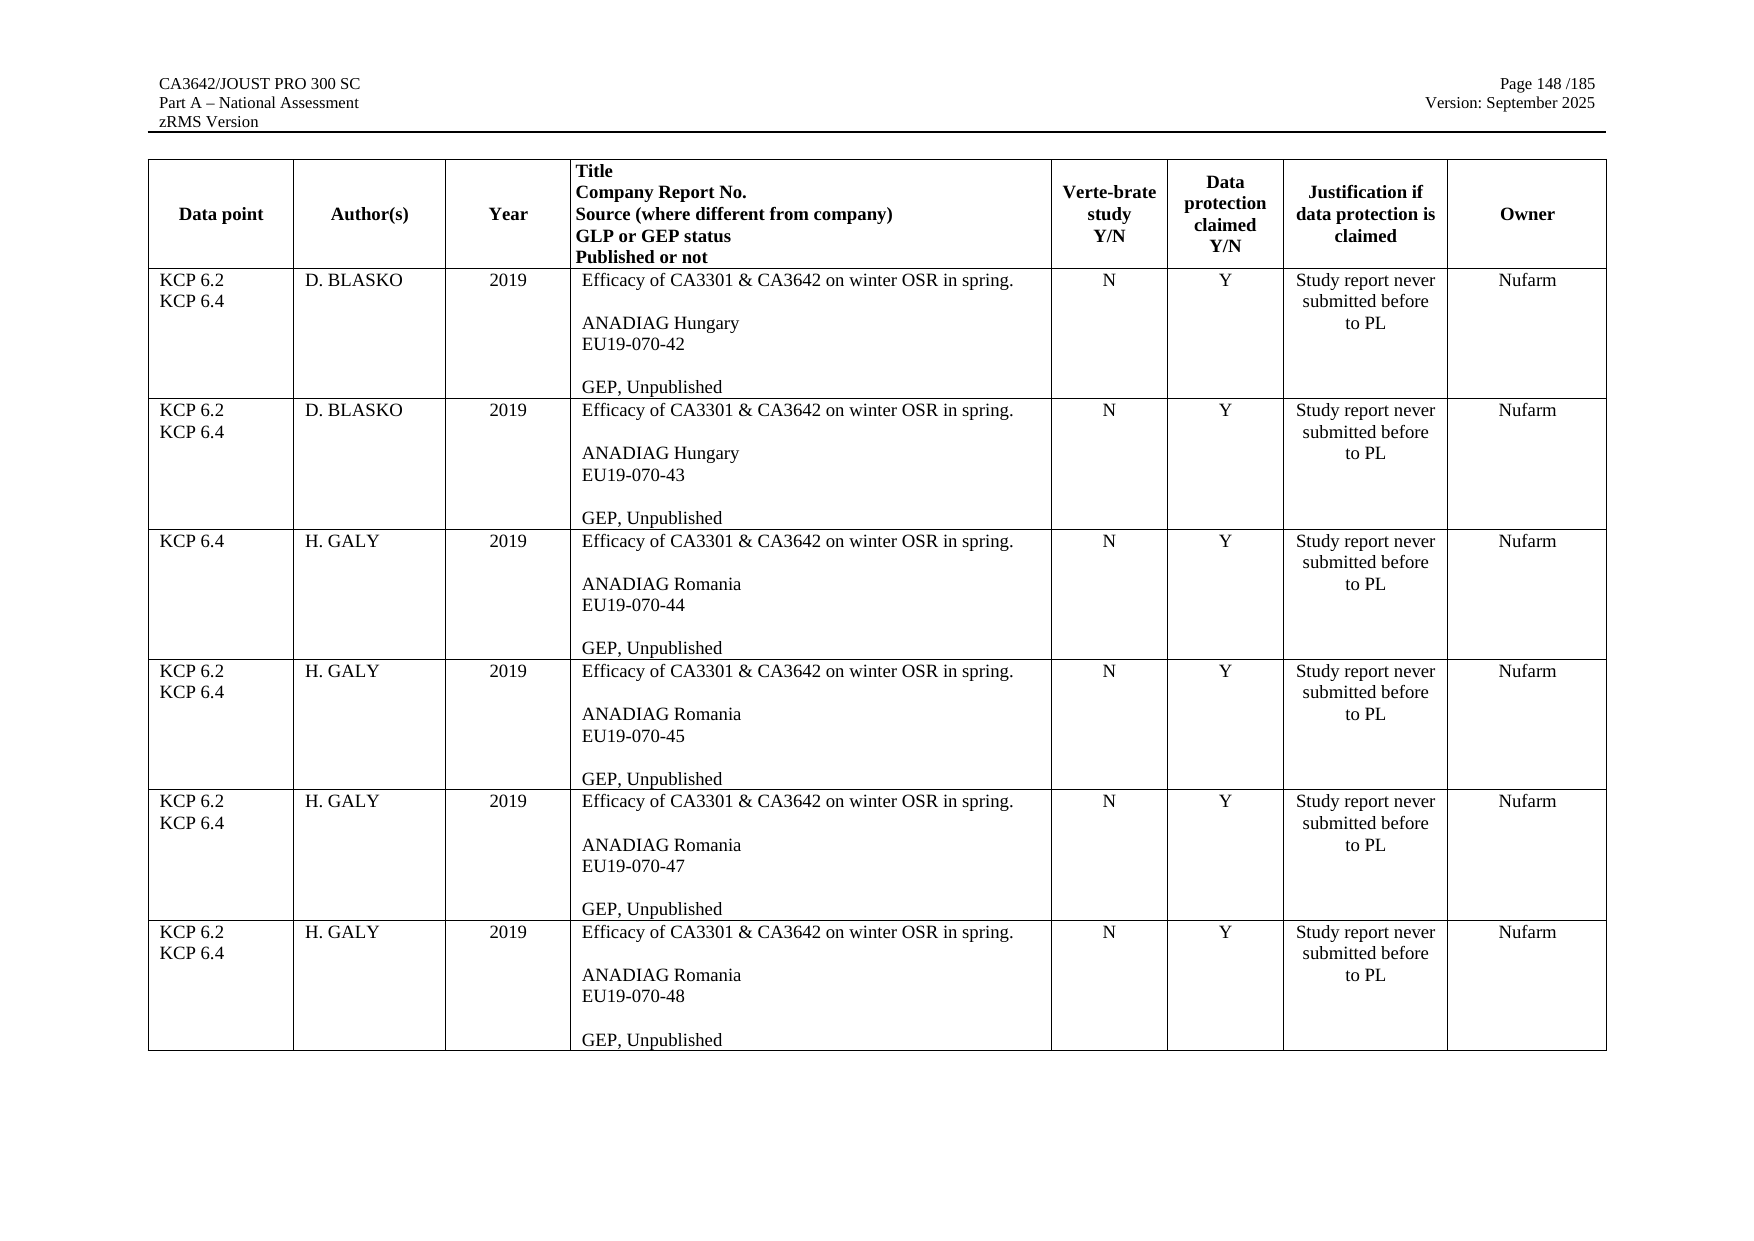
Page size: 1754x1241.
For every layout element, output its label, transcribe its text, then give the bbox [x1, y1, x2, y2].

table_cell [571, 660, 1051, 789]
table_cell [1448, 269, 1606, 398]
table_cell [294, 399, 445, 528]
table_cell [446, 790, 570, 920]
table_header Title Company Report No. Source (where different from company) GLP or GEP status Published or not [571, 160, 1051, 268]
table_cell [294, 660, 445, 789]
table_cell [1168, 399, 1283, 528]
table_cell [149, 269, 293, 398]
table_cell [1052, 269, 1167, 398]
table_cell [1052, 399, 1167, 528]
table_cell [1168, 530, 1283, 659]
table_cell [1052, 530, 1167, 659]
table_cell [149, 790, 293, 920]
table_header Year [446, 160, 570, 268]
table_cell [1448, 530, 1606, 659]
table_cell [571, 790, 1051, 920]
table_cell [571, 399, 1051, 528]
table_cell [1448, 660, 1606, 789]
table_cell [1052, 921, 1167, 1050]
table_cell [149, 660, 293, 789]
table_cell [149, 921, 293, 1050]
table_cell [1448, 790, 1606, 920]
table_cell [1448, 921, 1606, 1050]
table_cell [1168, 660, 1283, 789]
table_header Data point [149, 160, 293, 268]
table_header Owner [1448, 160, 1606, 268]
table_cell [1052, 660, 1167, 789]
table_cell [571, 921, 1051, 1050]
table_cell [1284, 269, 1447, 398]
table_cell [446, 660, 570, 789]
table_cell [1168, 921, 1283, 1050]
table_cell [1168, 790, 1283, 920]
table_header Data protection claimed Y/N [1168, 160, 1283, 268]
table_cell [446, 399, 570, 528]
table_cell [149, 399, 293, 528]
table_header Verte-brate study Y/N [1052, 160, 1167, 268]
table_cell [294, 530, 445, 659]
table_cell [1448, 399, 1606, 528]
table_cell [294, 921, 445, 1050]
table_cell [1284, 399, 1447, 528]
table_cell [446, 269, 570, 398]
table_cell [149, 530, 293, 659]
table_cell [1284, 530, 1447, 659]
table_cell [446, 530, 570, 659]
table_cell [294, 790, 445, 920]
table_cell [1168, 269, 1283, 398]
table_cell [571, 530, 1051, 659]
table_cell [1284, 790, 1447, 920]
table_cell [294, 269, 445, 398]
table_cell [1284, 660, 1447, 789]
table_header Author(s) [294, 160, 445, 268]
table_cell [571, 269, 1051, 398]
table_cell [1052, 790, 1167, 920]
table_header Justification if data protection is claimed [1284, 160, 1447, 268]
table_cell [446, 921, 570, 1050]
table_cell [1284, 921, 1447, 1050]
